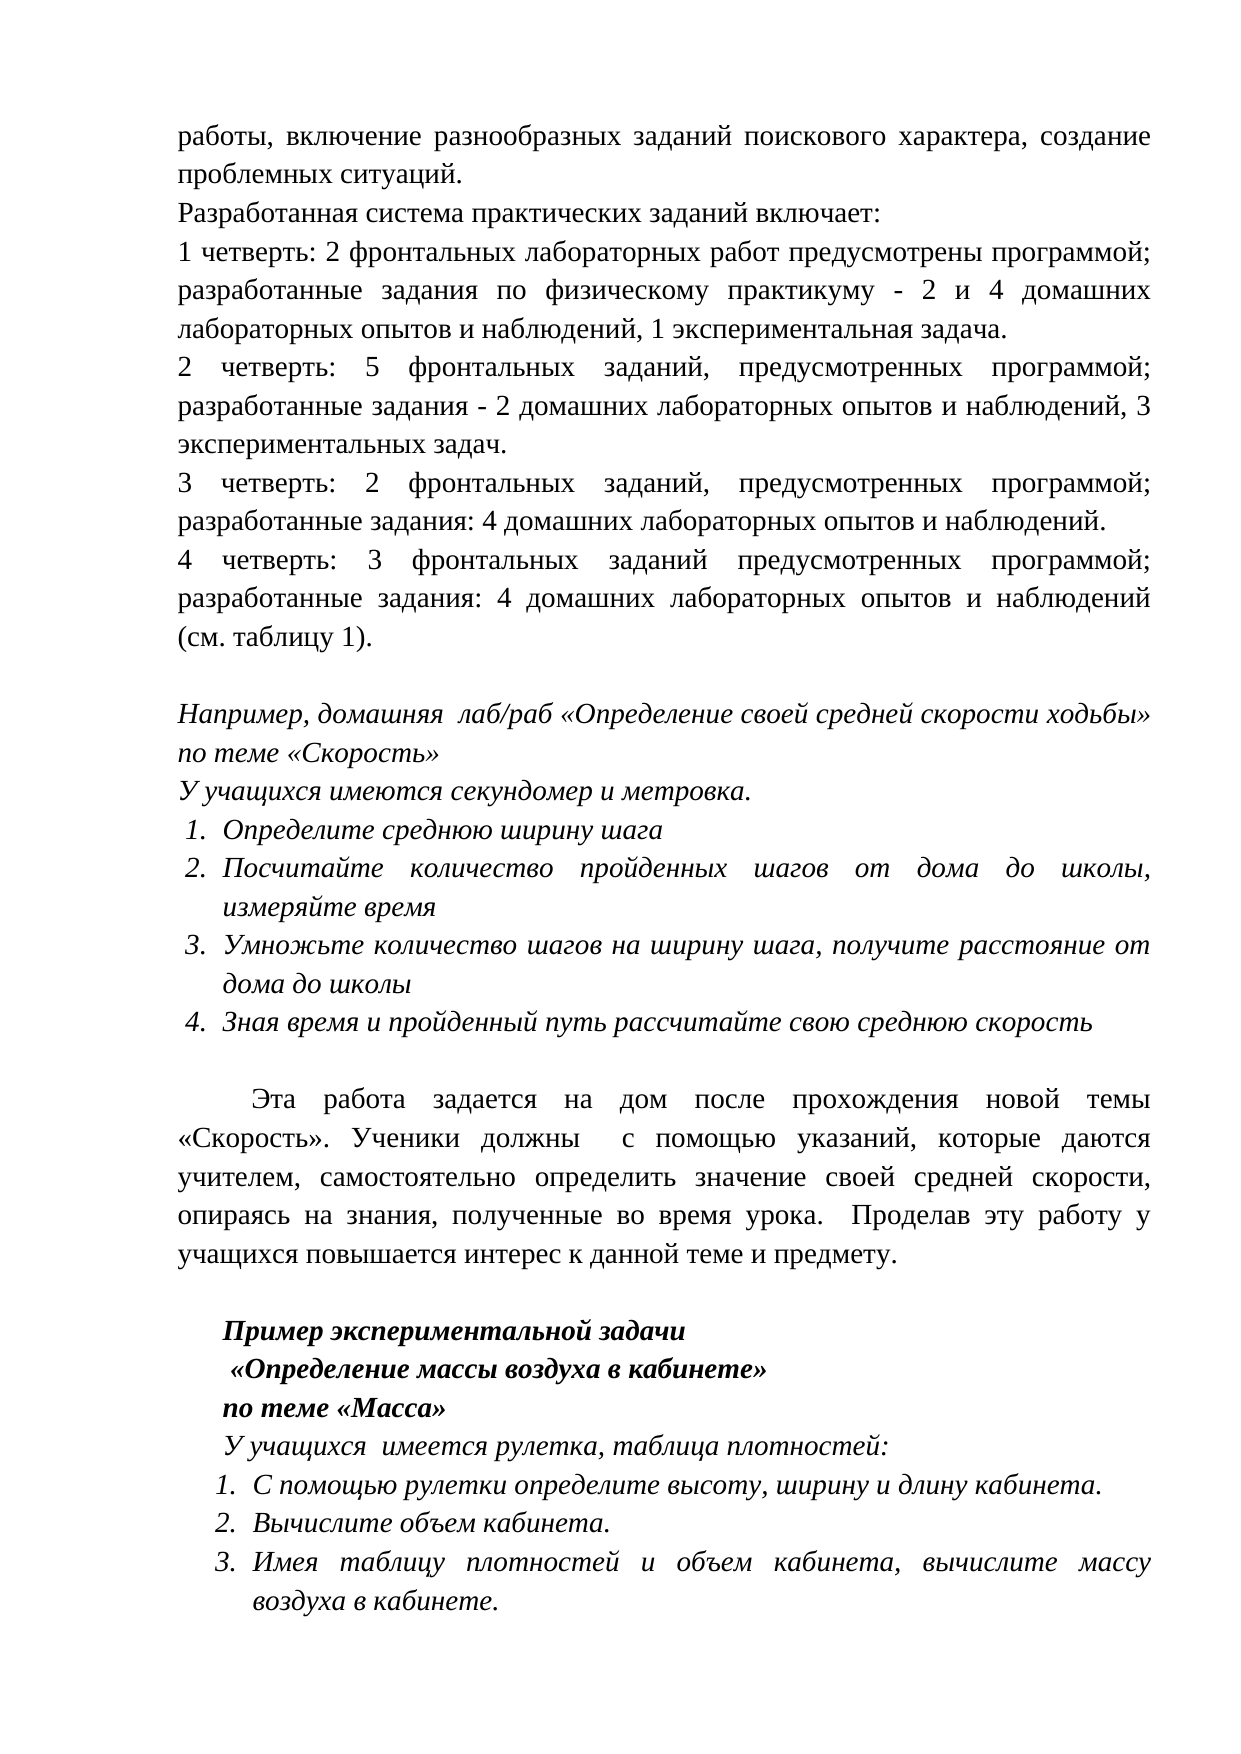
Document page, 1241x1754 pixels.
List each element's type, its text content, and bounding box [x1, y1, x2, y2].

text 3 четверть: 2 фронтальных заданий, предусмотренных программой; разработанные задания: 4 домашних лабораторных опытов и наблюдений. [177, 465, 1152, 537]
list Зная время и пройденный путь рассчитайте свою среднюю скорость [185, 1004, 1152, 1038]
list «Определение массы воздуха в кабинете» [222, 1351, 1152, 1385]
list Определите среднюю ширину шага [185, 812, 1152, 845]
list Умножьте количество шагов на ширину шага, получите расстояние от дома до школы [185, 927, 1152, 999]
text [177, 118, 1152, 190]
text Например, домашняя лаб/раб «Определение своей средней скорости ходьбы» по теме «Скорость» [177, 696, 1152, 768]
list Имея таблицу плотностей и объем кабинета, вычислите массу воздуха в кабинете. [215, 1544, 1152, 1616]
list по теме «Масса» [222, 1390, 1152, 1423]
list Вычислите объем кабинета. [215, 1506, 1152, 1539]
list Пример экспериментальной задачи [222, 1313, 1152, 1346]
list У учащихся имеется рулетка, таблица плотностей: [222, 1428, 1152, 1462]
text У учащихся имеются секундомер и метровка. [177, 773, 1152, 807]
text 1 четверть: 2 фронтальных лабораторных работ предусмотрены программой; разработанные задания по физическому практикуму - 2 и 4 домашних лабораторных опытов и наблюдений, 1 экспериментальная задача. [177, 234, 1152, 344]
text 2 четверть: 5 фронтальных заданий, предусмотренных программой; разработанные задания - 2 домашних лабораторных опытов и наблюдений, 3 экспериментальных задач. [177, 349, 1152, 460]
list С помощью рулетки определите высоту, ширину и длину кабинета. [215, 1467, 1152, 1501]
text Разработанная система практических заданий включает: [177, 195, 1152, 229]
list Посчитайте количество пройденных шагов от дома до школы, измеряйте время [185, 850, 1152, 922]
text 4 четверть: 3 фронтальных заданий предусмотренных программой; разработанные задания: 4 домашних лабораторных опытов и наблюдений (см. таблицу 1). [177, 542, 1152, 653]
text Эта работа задается на дом после прохождения новой темы «Скорость». Ученики должны с помощью указаний, которые даются учителем, самостоятельно определить значение своей средней скорости, опираясь на знания, полученные во время урока. Проделав эту работу у учащихся повышается интерес к данной теме и предмету. [177, 1082, 1152, 1269]
